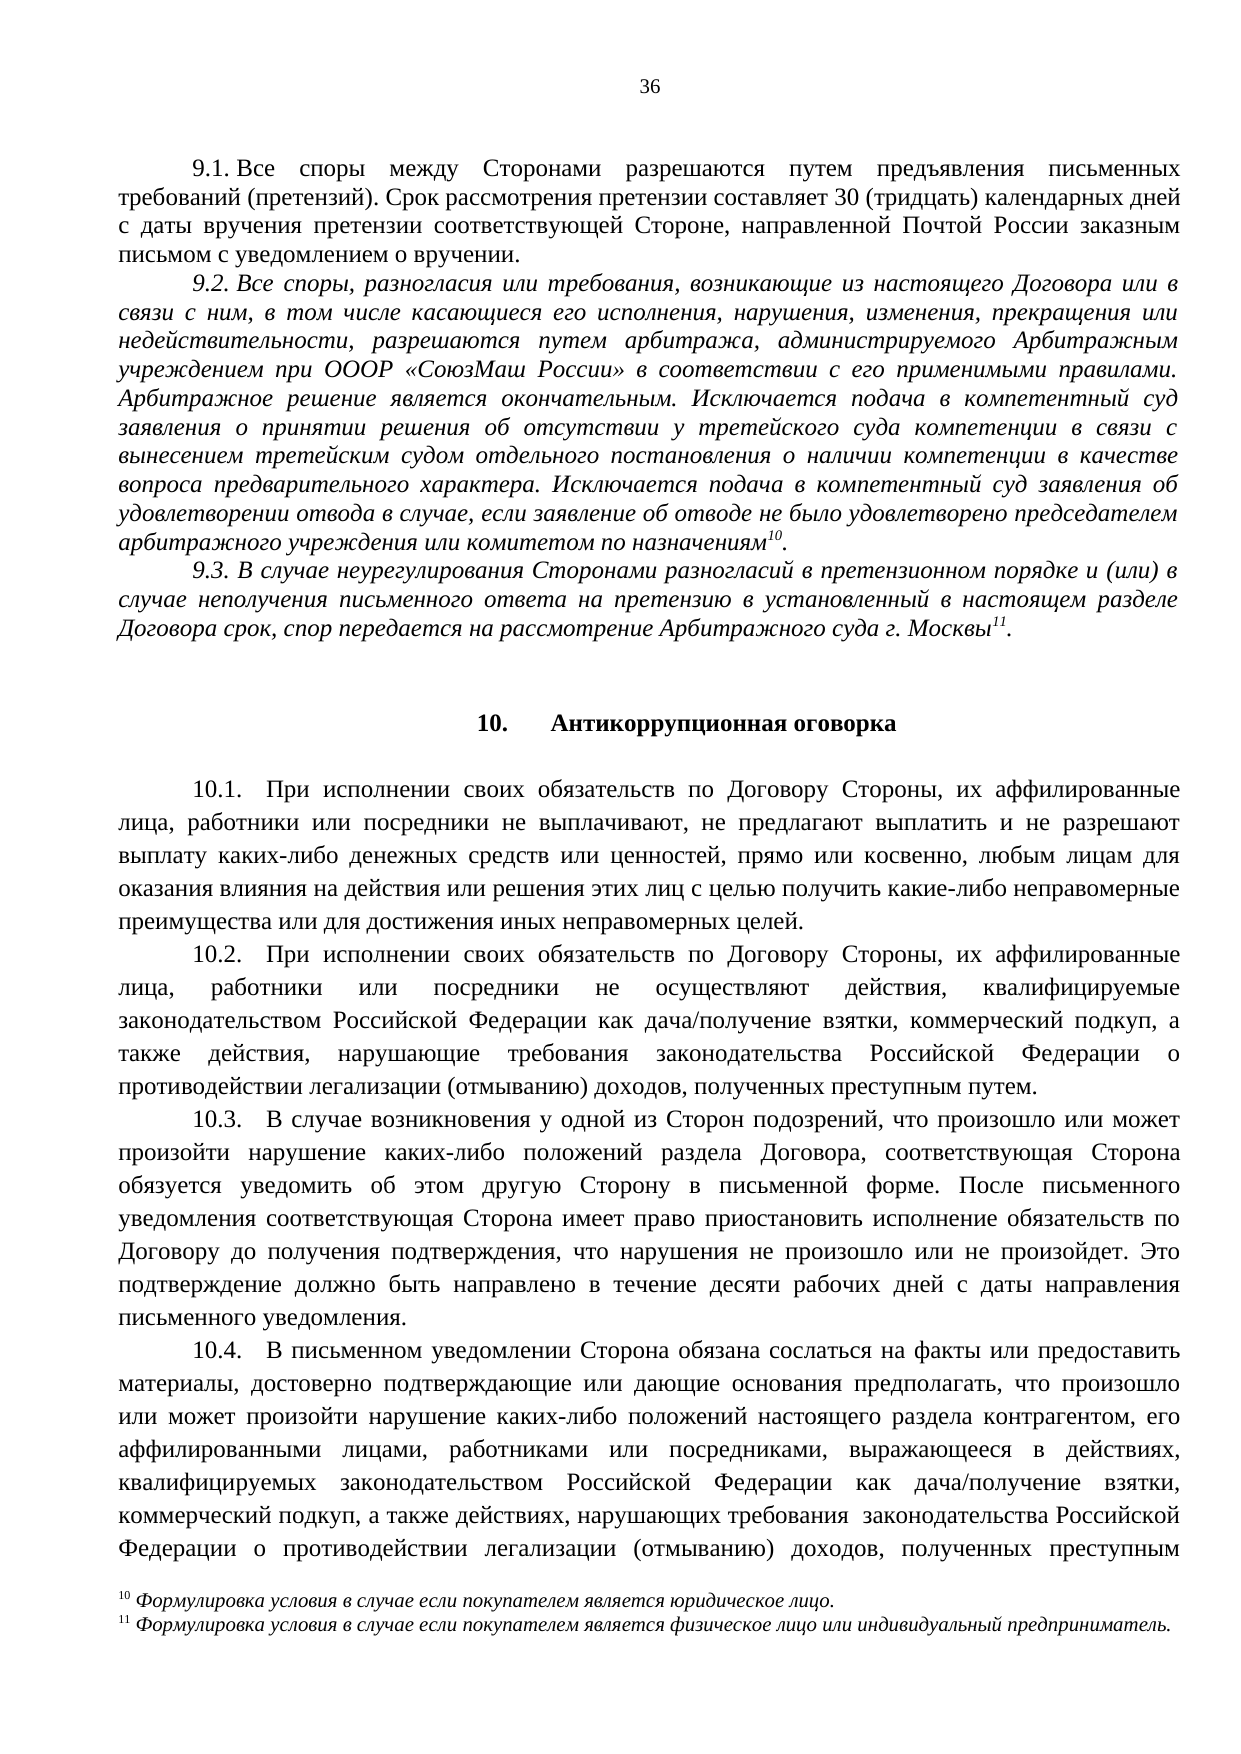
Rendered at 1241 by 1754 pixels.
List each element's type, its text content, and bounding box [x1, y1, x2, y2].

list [118, 1335, 1181, 1562]
list Антикоррупционная оговорка [118, 708, 1181, 737]
list При исполнении своих обязательств по Договору Стороны, их аффилированные лица, работники или посредники не осуществляют действия, квалифицируемые законодательством Российской Федерации как дача/получение взятки, коммерческий подкуп, а также действия, нарушающие требования законодательства Российской Федерации о противодействии легализации (отмыванию) доходов, полученных преступным путем. [118, 939, 1181, 1100]
list При исполнении своих обязательств по Договору Стороны, их аффилированные лица, работники или посредники не выплачивают, не предлагают выплатить и не разрешают выплату каких-либо денежных средств или ценностей, прямо или косвенно, любым лицам для оказания влияния на действия или решения этих лиц с целью получить какие-либо неправомерные преимущества или для достижения иных неправомерных целей. [118, 774, 1181, 935]
list Все споры, разногласия или требования, возникающие из настоящего Договора или в связи с ним, в том числе касающиеся его исполнения, нарушения, изменения, прекращения или недействительности, разрешаются путем арбитража, администрируемого Арбитражным учреждением при ОООР «СоюзМаш России» в соответствии с его применимыми правилами. Арбитражное решение является окончательным. Исключается подача в компетентный суд заявления о принятии решения об отсутствии у третейского суда компетенции в связи с вынесением третейским судом отдельного постановления о наличии компетенции в качестве вопроса предварительного характера. Исключается подача в компетентный суд заявления об удовлетворении отвода в случае, если заявление об отводе не было удовлетворено председателем арбитражного учреждения или комитетом по назначениям. [118, 268, 1181, 556]
list Все споры между Сторонами разрешаются путем предъявления письменных требований (претензий). Срок рассмотрения претензии составляет 30 (тридцать) календарных дней с даты вручения претензии соответствующей Стороне, направленной Почтой России заказным письмом с уведомлением о вручении. [118, 153, 1181, 268]
list В случае возникновения у одной из Сторон подозрений, что произошло или может произойти нарушение каких-либо положений раздела Договора, соответствующая Сторона обязуется уведомить об этом другую Сторону в письменной форме. После письменного уведомления соответствующая Сторона имеет право приостановить исполнение обязательств по Договору до получения подтверждения, что нарушения не произошло или не произойдет. Это подтверждение должно быть направлено в течение десяти рабочих дней с даты направления письменного уведомления. [118, 1104, 1181, 1331]
text 9.3. В случае неурегулирования Сторонами разногласий в претензионном порядке и (или) в случае неполучения письменного ответа на претензию в установленный в настоящем разделе Договора срок, спор передается на рассмотрение Арбитражного суда г. Москвы. [118, 556, 1181, 642]
